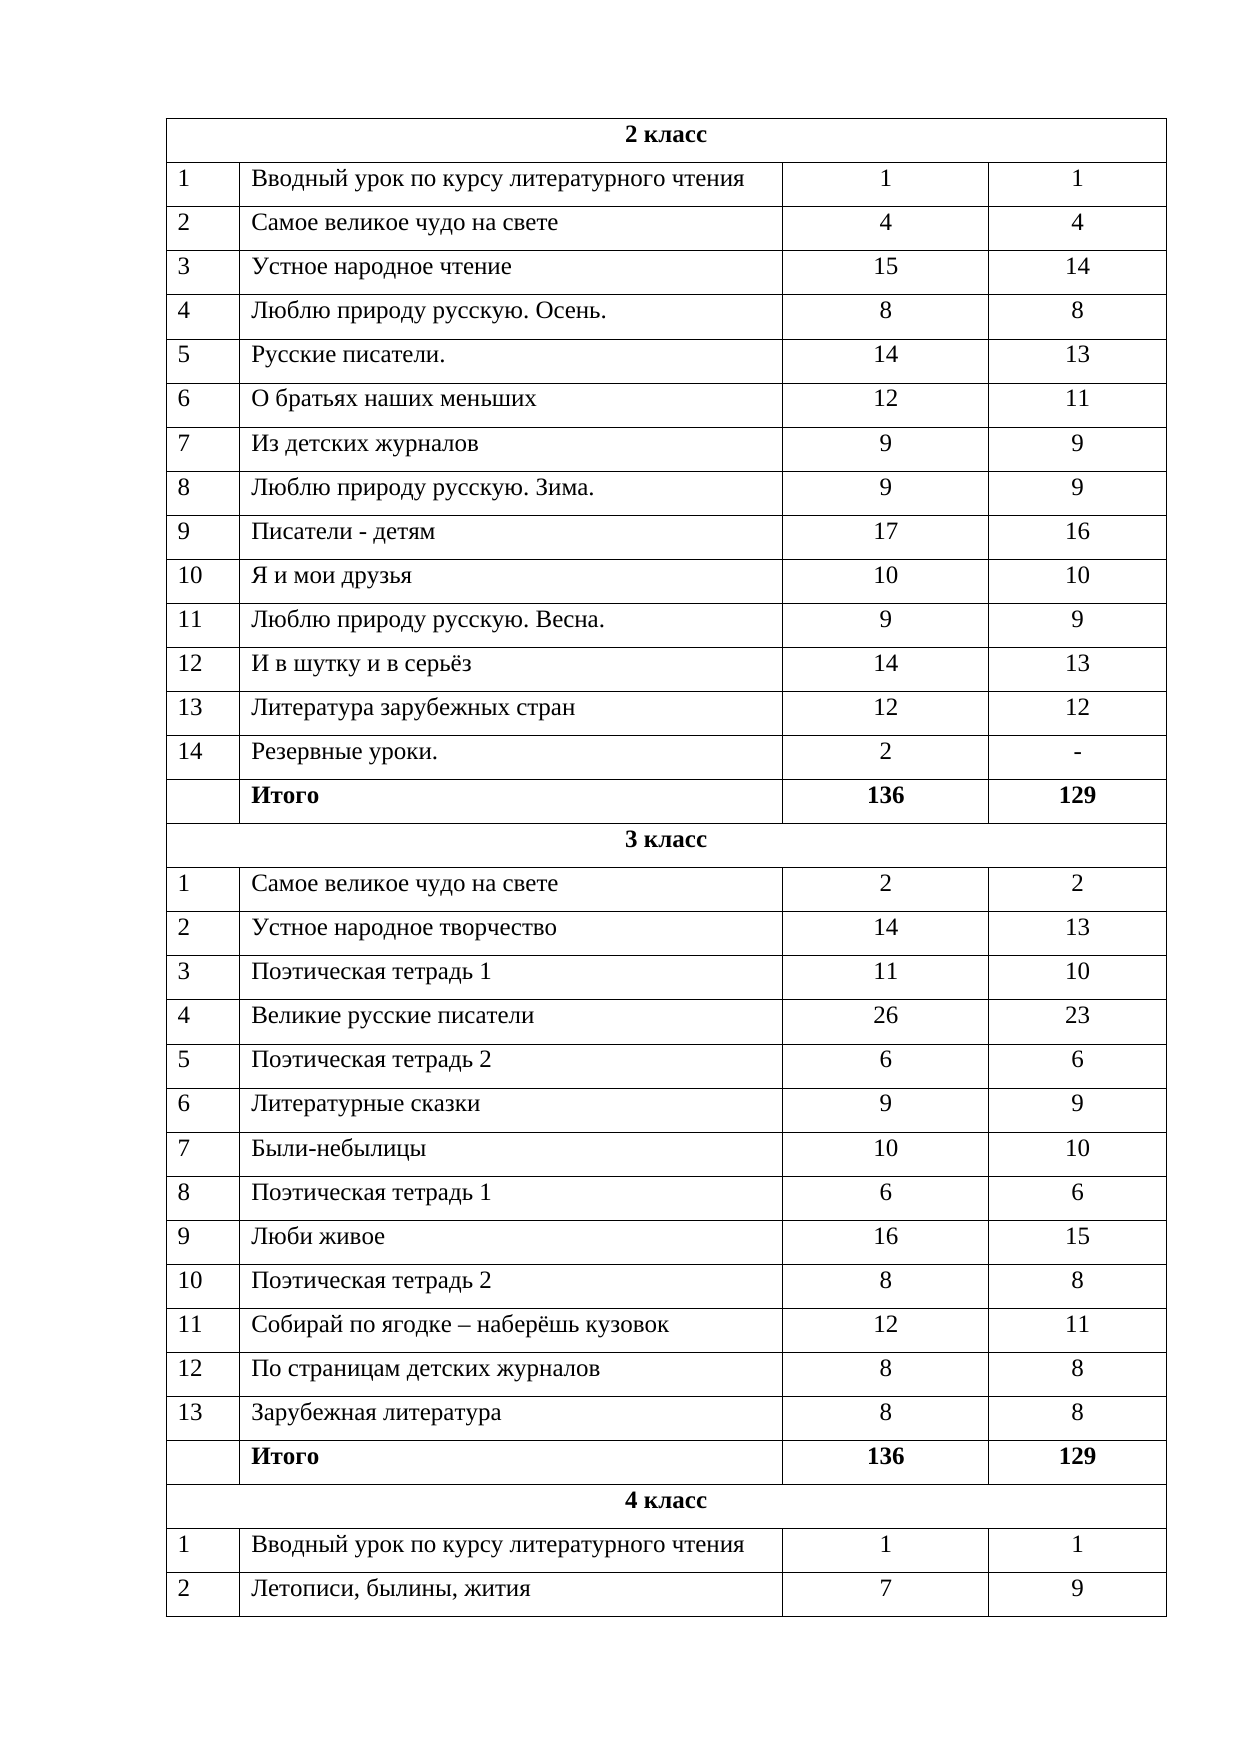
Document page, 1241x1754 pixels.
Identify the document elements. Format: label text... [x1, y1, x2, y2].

table_cell 9 [783, 1089, 988, 1132]
table_cell 13 [989, 340, 1166, 382]
table_cell Поэтическая тетрадь 2 [240, 1265, 782, 1308]
table_cell 2 класс [167, 119, 1166, 162]
table_cell 9 [989, 472, 1166, 515]
table_cell 11 [989, 1309, 1166, 1352]
table_cell 10 [167, 560, 239, 603]
table_cell 6 [167, 1089, 239, 1132]
table_cell 8 [989, 1397, 1166, 1440]
table_cell 4 [989, 207, 1166, 250]
table_cell 129 [989, 1441, 1166, 1484]
table_cell 6 [783, 1045, 988, 1087]
table_cell Поэтическая тетрадь 2 [240, 1045, 782, 1087]
table_cell 6 [989, 1045, 1166, 1087]
table_cell Я и мои друзья [240, 560, 782, 603]
table_cell 12 [989, 692, 1166, 735]
table_cell Люблю природу русскую. Весна. [240, 604, 782, 647]
table_cell 9 [989, 604, 1166, 647]
table_cell 13 [167, 1397, 239, 1440]
table_cell 14 [783, 340, 988, 382]
table_cell 3 [167, 251, 239, 294]
table_cell 9 [783, 428, 988, 471]
table_cell 12 [167, 1353, 239, 1396]
table_cell 11 [783, 956, 988, 999]
table_cell 12 [167, 648, 239, 691]
table_cell 4 [783, 207, 988, 250]
table_cell Вводный урок по курсу литературного чтения [240, 1529, 782, 1572]
table_cell 6 [167, 384, 239, 427]
table_cell Самое великое чудо на свете [240, 868, 782, 911]
table_cell 5 [167, 1045, 239, 1087]
table_cell Устное народное творчество [240, 912, 782, 955]
table_cell 2 [167, 1573, 239, 1616]
table_cell 2 [167, 912, 239, 955]
table_cell 8 [989, 295, 1166, 338]
table_cell 14 [783, 648, 988, 691]
table_cell 8 [989, 1353, 1166, 1396]
table_cell Русские писатели. [240, 340, 782, 382]
table_cell 13 [167, 692, 239, 735]
table_cell 10 [989, 1133, 1166, 1176]
table_cell 4 [167, 1000, 239, 1043]
table_cell Из детских журналов [240, 428, 782, 471]
table_cell 11 [167, 1309, 239, 1352]
table_cell 1 [989, 1529, 1166, 1572]
table_cell 136 [783, 780, 988, 823]
table_cell Собирай по ягодке – наберёшь кузовок [240, 1309, 782, 1352]
table_cell 4 [167, 295, 239, 338]
table_cell 3 класс [167, 824, 1166, 867]
table_cell 1 [783, 163, 988, 206]
table_cell 13 [989, 912, 1166, 955]
table_cell По страницам детских журналов [240, 1353, 782, 1396]
table_cell 7 [167, 1133, 239, 1176]
table_cell 8 [783, 1265, 988, 1308]
table_cell Великие русские писатели [240, 1000, 782, 1043]
table_cell Поэтическая тетрадь 1 [240, 956, 782, 999]
table_cell 8 [167, 1177, 239, 1220]
table_cell 6 [783, 1177, 988, 1220]
table_cell 2 [783, 868, 988, 911]
table_cell 26 [783, 1000, 988, 1043]
table_cell Люби живое [240, 1221, 782, 1264]
table_cell 9 [167, 1221, 239, 1264]
table_cell 8 [783, 1397, 988, 1440]
table_cell Резервные уроки. [240, 736, 782, 779]
table_cell 9 [989, 1573, 1166, 1616]
table_cell 12 [783, 1309, 988, 1352]
table_cell 14 [783, 912, 988, 955]
table_cell 7 [167, 428, 239, 471]
table_cell 16 [783, 1221, 988, 1264]
table_cell 9 [783, 604, 988, 647]
table_cell 1 [167, 163, 239, 206]
table_cell Литературные сказки [240, 1089, 782, 1132]
table_cell 14 [989, 251, 1166, 294]
table_cell 8 [783, 295, 988, 338]
table_cell Люблю природу русскую. Зима. [240, 472, 782, 515]
table_cell 2 [783, 736, 988, 779]
table_cell 3 [167, 956, 239, 999]
table_cell 17 [783, 516, 988, 559]
table_cell 8 [167, 472, 239, 515]
table_cell 10 [989, 956, 1166, 999]
table_cell [167, 780, 239, 823]
table_cell 1 [783, 1529, 988, 1572]
table_cell 1 [989, 163, 1166, 206]
table_cell 15 [989, 1221, 1166, 1264]
table_cell Литература зарубежных стран [240, 692, 782, 735]
table_cell 8 [989, 1265, 1166, 1308]
table_cell 7 [783, 1573, 988, 1616]
table_cell Писатели - детям [240, 516, 782, 559]
table_cell 11 [989, 384, 1166, 427]
table_cell 12 [783, 384, 988, 427]
table_cell 4 класс [167, 1485, 1166, 1528]
table_cell 1 [167, 1529, 239, 1572]
table_cell 9 [167, 516, 239, 559]
table_cell 12 [783, 692, 988, 735]
table_cell Итого [240, 1441, 782, 1484]
table_cell - [989, 736, 1166, 779]
table_cell 8 [783, 1353, 988, 1396]
table_cell 9 [989, 428, 1166, 471]
table_cell 11 [167, 604, 239, 647]
table_cell 1 [167, 868, 239, 911]
table_cell 16 [989, 516, 1166, 559]
table_cell 2 [989, 868, 1166, 911]
table_cell О братьях наших меньших [240, 384, 782, 427]
table_cell Вводный урок по курсу литературного чтения [240, 163, 782, 206]
table_cell Летописи, былины, жития [240, 1573, 782, 1616]
table_cell 9 [989, 1089, 1166, 1132]
table_cell 10 [989, 560, 1166, 603]
table_cell Были-небылицы [240, 1133, 782, 1176]
table_cell Устное народное чтение [240, 251, 782, 294]
table_cell 10 [783, 1133, 988, 1176]
table_cell 10 [167, 1265, 239, 1308]
table_cell Зарубежная литература [240, 1397, 782, 1440]
table_cell 136 [783, 1441, 988, 1484]
table_cell [167, 1441, 239, 1484]
table_cell И в шутку и в серьёз [240, 648, 782, 691]
table_cell 13 [989, 648, 1166, 691]
table_cell 15 [783, 251, 988, 294]
table_cell 6 [989, 1177, 1166, 1220]
table_cell 2 [167, 207, 239, 250]
table_cell 14 [167, 736, 239, 779]
table_cell Поэтическая тетрадь 1 [240, 1177, 782, 1220]
table_cell Самое великое чудо на свете [240, 207, 782, 250]
table_cell 9 [783, 472, 988, 515]
table_cell Итого [240, 780, 782, 823]
table_cell 10 [783, 560, 988, 603]
table_cell 23 [989, 1000, 1166, 1043]
table_cell 5 [167, 340, 239, 382]
table_cell 129 [989, 780, 1166, 823]
table_cell Люблю природу русскую. Осень. [240, 295, 782, 338]
